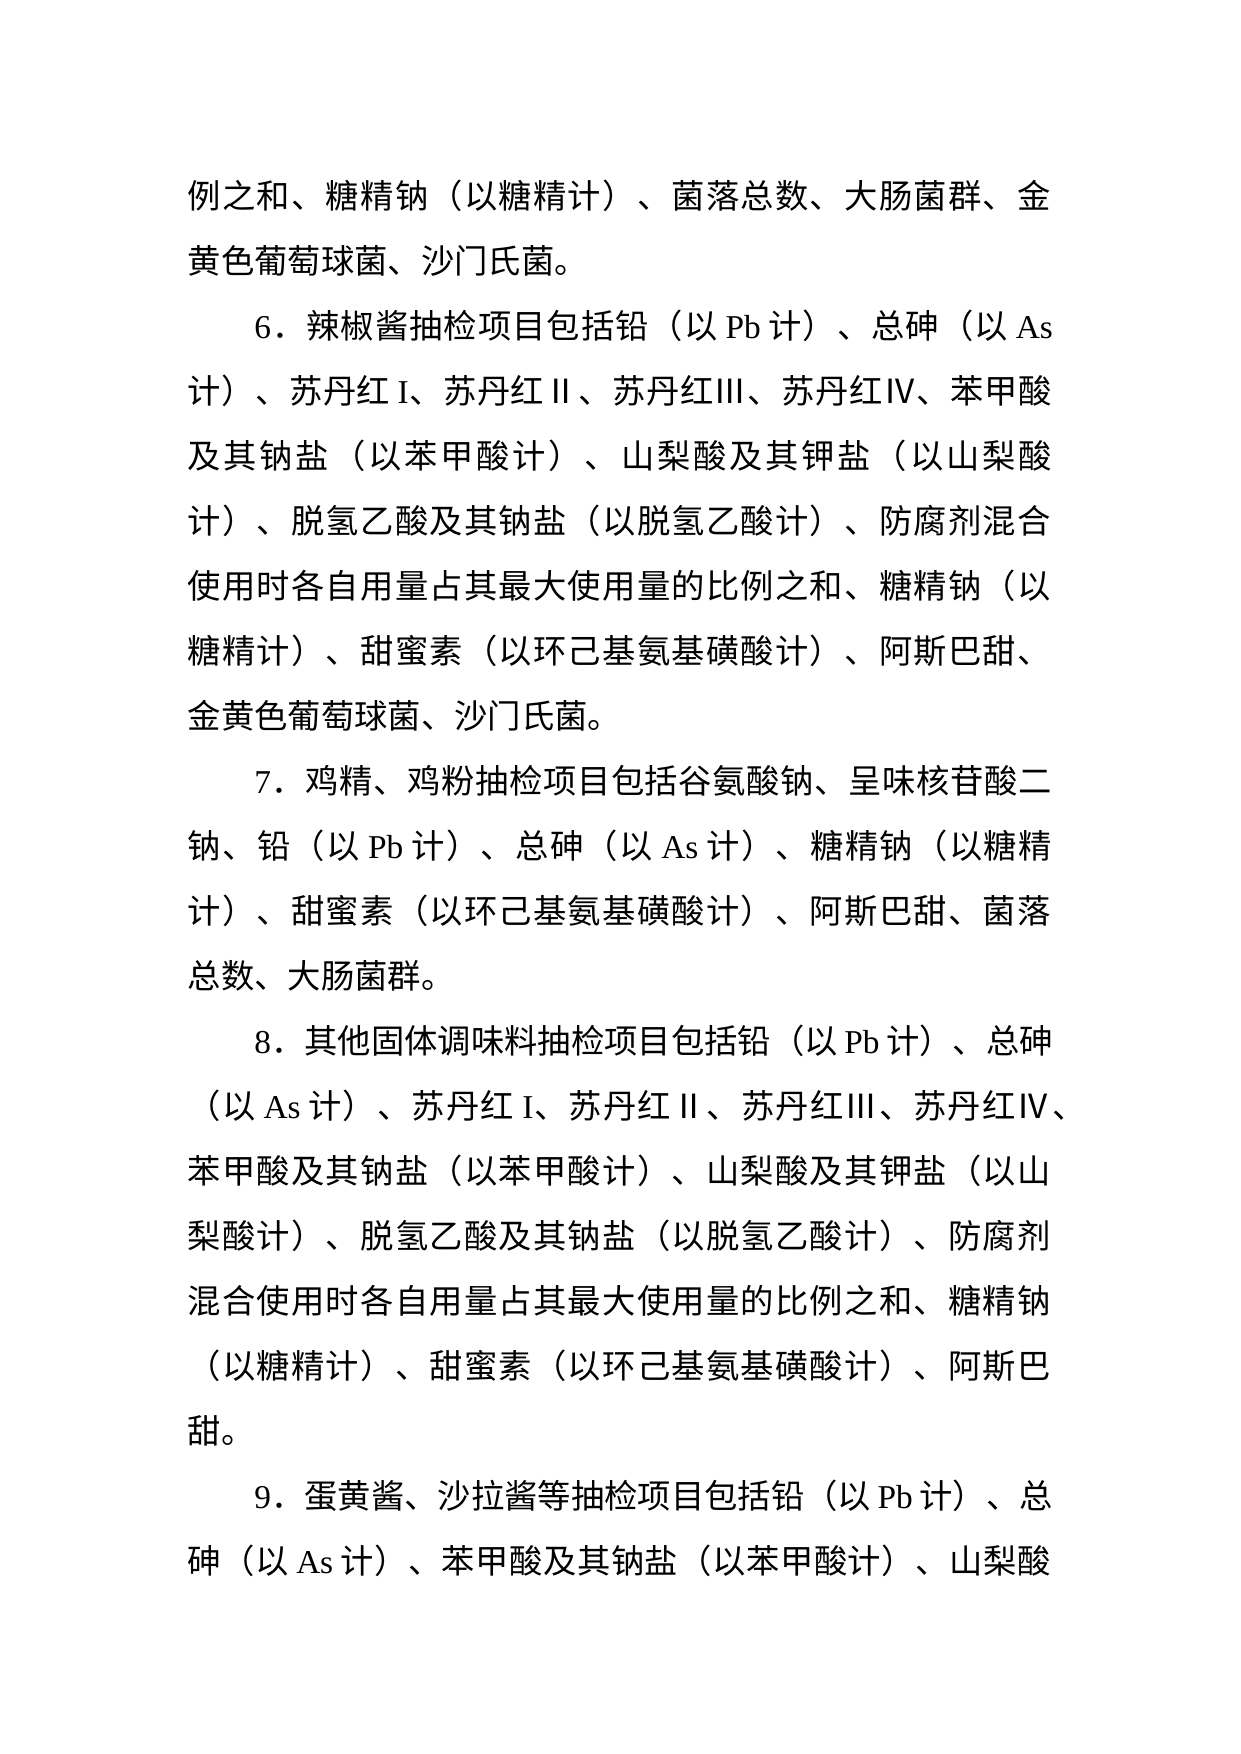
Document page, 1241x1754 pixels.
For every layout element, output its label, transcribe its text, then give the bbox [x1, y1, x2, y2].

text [187, 162, 1053, 292]
text 8．其他固体调味料抽检项目包括铅（以Pb计）、总砷（以As计）、苏丹红I、苏丹红Ⅱ、苏丹红Ⅲ、苏丹红Ⅳ、苯甲酸及其钠盐（以苯甲酸计）、山梨酸及其钾盐（以山梨酸计）、脱氢乙酸及其钠盐（以脱氢乙酸计）、防腐剂混合使用时各自用量占其最大使用量的比例之和、糖精钠（以糖精计）、甜蜜素（以环己基氨基磺酸计）、阿斯巴甜。 [187, 1007, 1053, 1462]
text 6．辣椒酱抽检项目包括铅（以Pb计）、总砷（以As计）、苏丹红I、苏丹红Ⅱ、苏丹红Ⅲ、苏丹红Ⅳ、苯甲酸及其钠盐（以苯甲酸计）、山梨酸及其钾盐（以山梨酸计）、脱氢乙酸及其钠盐（以脱氢乙酸计）、防腐剂混合使用时各自用量占其最大使用量的比例之和、糖精钠（以糖精计）、甜蜜素（以环己基氨基磺酸计）、阿斯巴甜、金黄色葡萄球菌、沙门氏菌。 [187, 292, 1053, 747]
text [187, 1462, 1053, 1592]
text 7．鸡精、鸡粉抽检项目包括谷氨酸钠、呈味核苷酸二钠、铅（以Pb计）、总砷（以As计）、糖精钠（以糖精计）、甜蜜素（以环己基氨基磺酸计）、阿斯巴甜、菌落总数、大肠菌群。 [187, 747, 1053, 1007]
